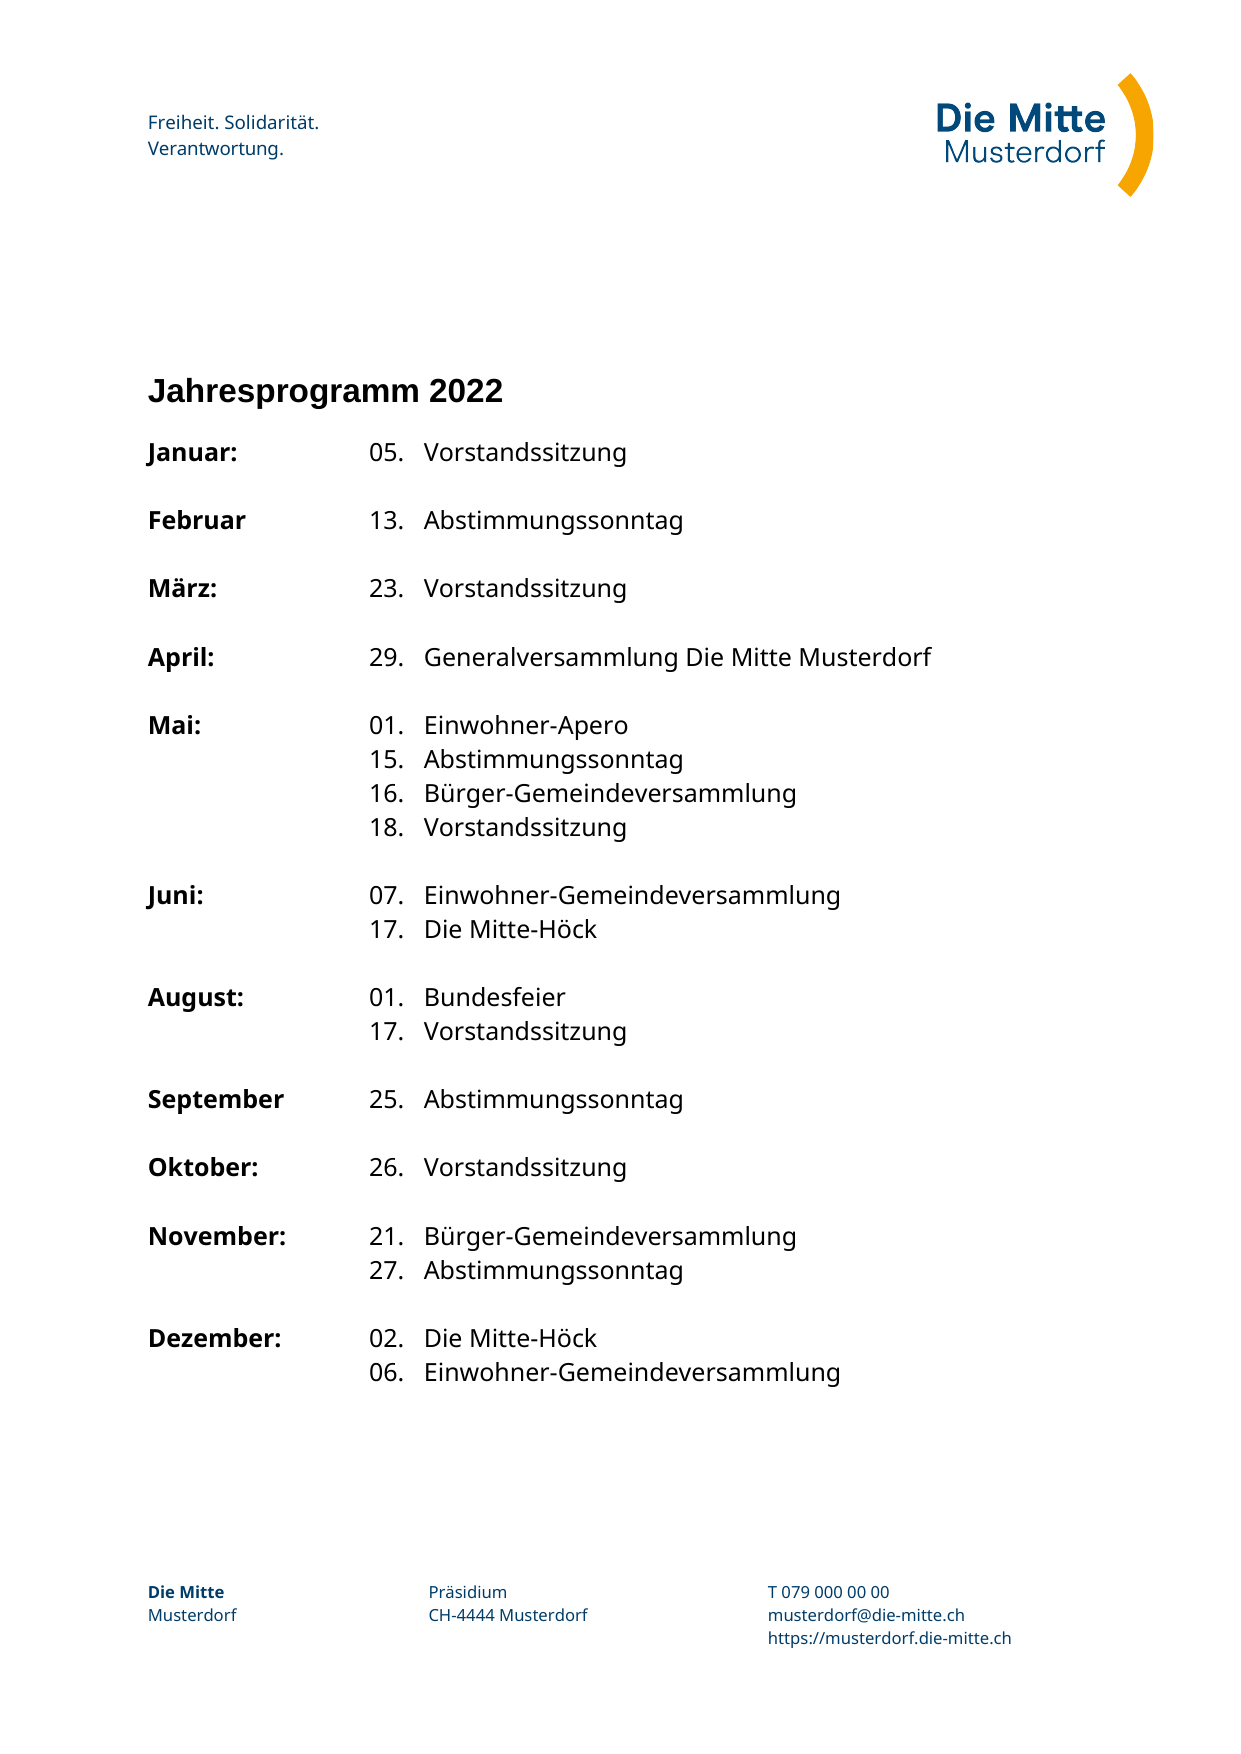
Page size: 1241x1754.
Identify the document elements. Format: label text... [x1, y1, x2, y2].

text April: 29. Generalversammlung Die Mitte Musterdorf [148, 639, 1093, 673]
text 06. Einwohner-Gemeindeversammlung [295, 1354, 1093, 1388]
text 16. Bürger-Gemeindeversammlung [295, 775, 1093, 809]
text Dezember: 02. Die Mitte-Höck [148, 1320, 1093, 1354]
text Jahresprogramm 2022 [148, 371, 1093, 410]
text November: 21. Bürger-Gemeindeversammlung [148, 1218, 1093, 1252]
text Februar 13. Abstimmungssonntag [148, 503, 1093, 537]
text 18. Vorstandssitzung [295, 809, 1093, 843]
picture [937, 73, 1154, 197]
text 15. Abstimmungssonntag [295, 741, 1093, 775]
text Januar: 05. Vorstandssitzung [148, 435, 1093, 469]
text 17. Vorstandssitzung [295, 1014, 1093, 1048]
text 27. Abstimmungssonntag [148, 1252, 1093, 1286]
text Mai: 01. Einwohner-Apero [148, 707, 1093, 741]
text März: 23. Vorstandssitzung [148, 571, 1093, 605]
text Juni: 07. Einwohner-Gemeindeversammlung [148, 878, 1093, 912]
text Oktober: 26. Vorstandssitzung [148, 1150, 1093, 1184]
text 17. Die Mitte-Höck [295, 912, 1093, 946]
text August: 01. Bundesfeier [148, 980, 1093, 1014]
text September 25. Abstimmungssonntag [148, 1082, 1093, 1116]
